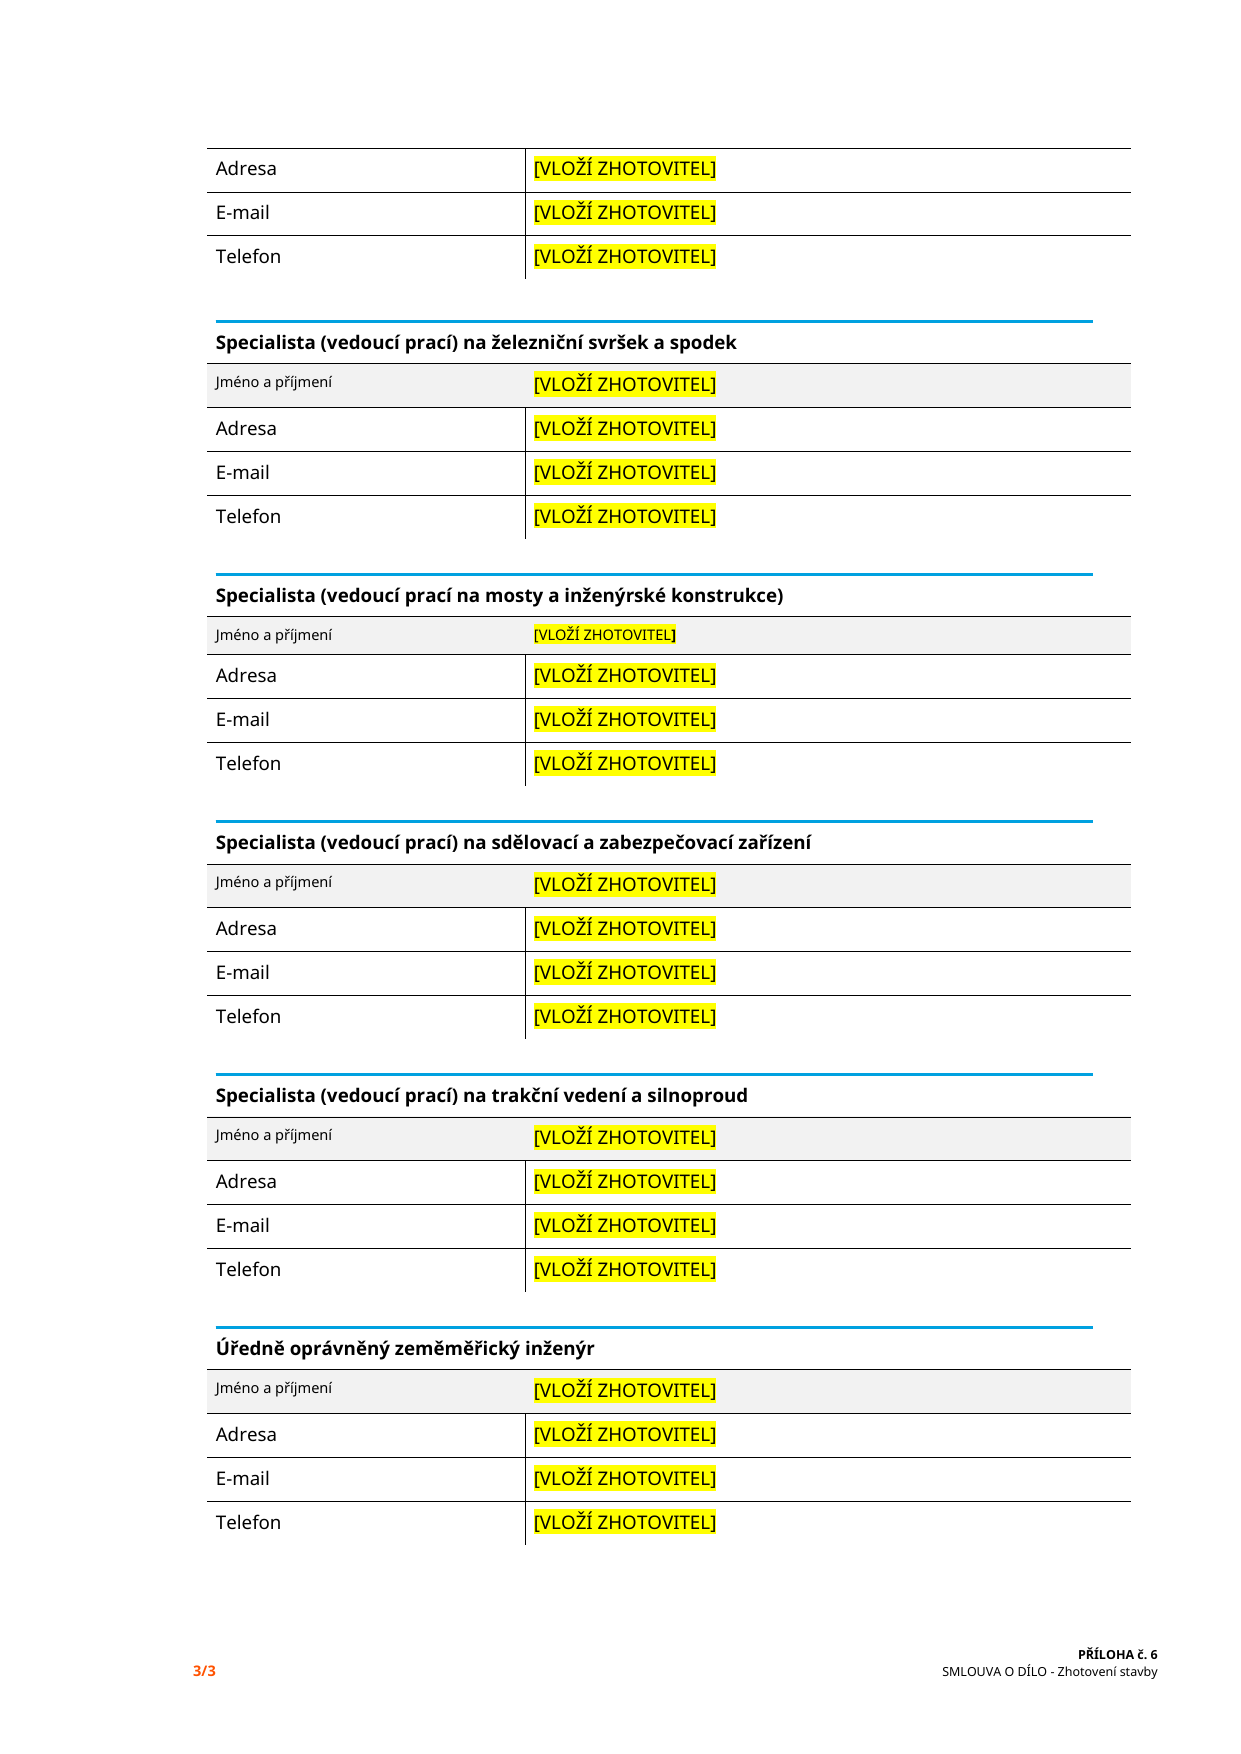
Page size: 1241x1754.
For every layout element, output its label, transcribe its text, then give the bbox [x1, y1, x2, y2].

table_cell [VLOŽÍ ZHOTOVITEL] [526, 1249, 1131, 1292]
table_cell [VLOŽÍ ZHOTOVITEL] [526, 408, 1131, 451]
table_cell [VLOŽÍ ZHOTOVITEL] [526, 1458, 1131, 1501]
table_cell [VLOŽÍ ZHOTOVITEL] [526, 1205, 1131, 1248]
table_header Jméno a příjmení [207, 1118, 526, 1160]
table_cell [VLOŽÍ ZHOTOVITEL] [526, 655, 1131, 698]
table_header Jméno a příjmení [207, 1370, 526, 1413]
table_cell [VLOŽÍ ZHOTOVITEL] [526, 952, 1131, 995]
table_cell Telefon [207, 1249, 525, 1292]
table_header Jméno a příjmení [207, 617, 526, 654]
table_cell Adresa [207, 908, 525, 951]
table_cell [VLOŽÍ ZHOTOVITEL] [526, 193, 1131, 235]
table_cell Telefon [207, 996, 525, 1039]
table_cell [VLOŽÍ ZHOTOVITEL] [526, 452, 1131, 495]
table_cell [VLOŽÍ ZHOTOVITEL] [526, 996, 1131, 1039]
table_cell [VLOŽÍ ZHOTOVITEL] [526, 908, 1131, 951]
table_cell Telefon [207, 743, 525, 786]
text Úředně oprávněný zeměměřický inženýr [216, 1329, 1093, 1361]
table_header [VLOŽÍ ZHOTOVITEL] [526, 364, 1131, 407]
table_cell Telefon [207, 236, 525, 279]
table_cell E-mail [207, 952, 525, 995]
table_cell E-mail [207, 1458, 525, 1501]
table_cell [VLOŽÍ ZHOTOVITEL] [526, 1414, 1131, 1457]
table_cell Adresa [207, 1161, 525, 1204]
text Specialista (vedoucí prací) na železniční svršek a spodek [216, 323, 1093, 354]
text Specialista (vedoucí prací na mosty a inženýrské konstrukce) [216, 576, 1093, 607]
table_cell [VLOŽÍ ZHOTOVITEL] [526, 149, 1131, 191]
table_header Jméno a příjmení [207, 364, 526, 407]
table_cell [VLOŽÍ ZHOTOVITEL] [526, 496, 1131, 539]
table_cell [VLOŽÍ ZHOTOVITEL] [526, 1502, 1131, 1545]
table_cell E-mail [207, 699, 525, 742]
table_cell E-mail [207, 1205, 525, 1248]
table_cell [VLOŽÍ ZHOTOVITEL] [526, 1161, 1131, 1204]
text Specialista (vedoucí prací) na sdělovací a zabezpečovací zařízení [216, 823, 1093, 855]
table_cell Telefon [207, 1502, 525, 1545]
text Specialista (vedoucí prací) na trakční vedení a silnoproud [216, 1076, 1093, 1108]
table_header [VLOŽÍ ZHOTOVITEL] [526, 1370, 1131, 1413]
table_header Jméno a příjmení [207, 865, 526, 907]
table_cell E-mail [207, 452, 525, 495]
table_header [VLOŽÍ ZHOTOVITEL] [526, 617, 1131, 654]
table_header [VLOŽÍ ZHOTOVITEL] [526, 1118, 1131, 1160]
table_header [VLOŽÍ ZHOTOVITEL] [526, 865, 1131, 907]
table_cell Telefon [207, 496, 525, 539]
table_cell Adresa [207, 1414, 525, 1457]
table_cell [VLOŽÍ ZHOTOVITEL] [526, 236, 1131, 279]
table_cell [VLOŽÍ ZHOTOVITEL] [526, 699, 1131, 742]
table_cell [VLOŽÍ ZHOTOVITEL] [526, 743, 1131, 786]
table_cell Adresa [207, 149, 525, 191]
table_cell Adresa [207, 655, 525, 698]
table_cell Adresa [207, 408, 525, 451]
table_cell E-mail [207, 193, 525, 235]
